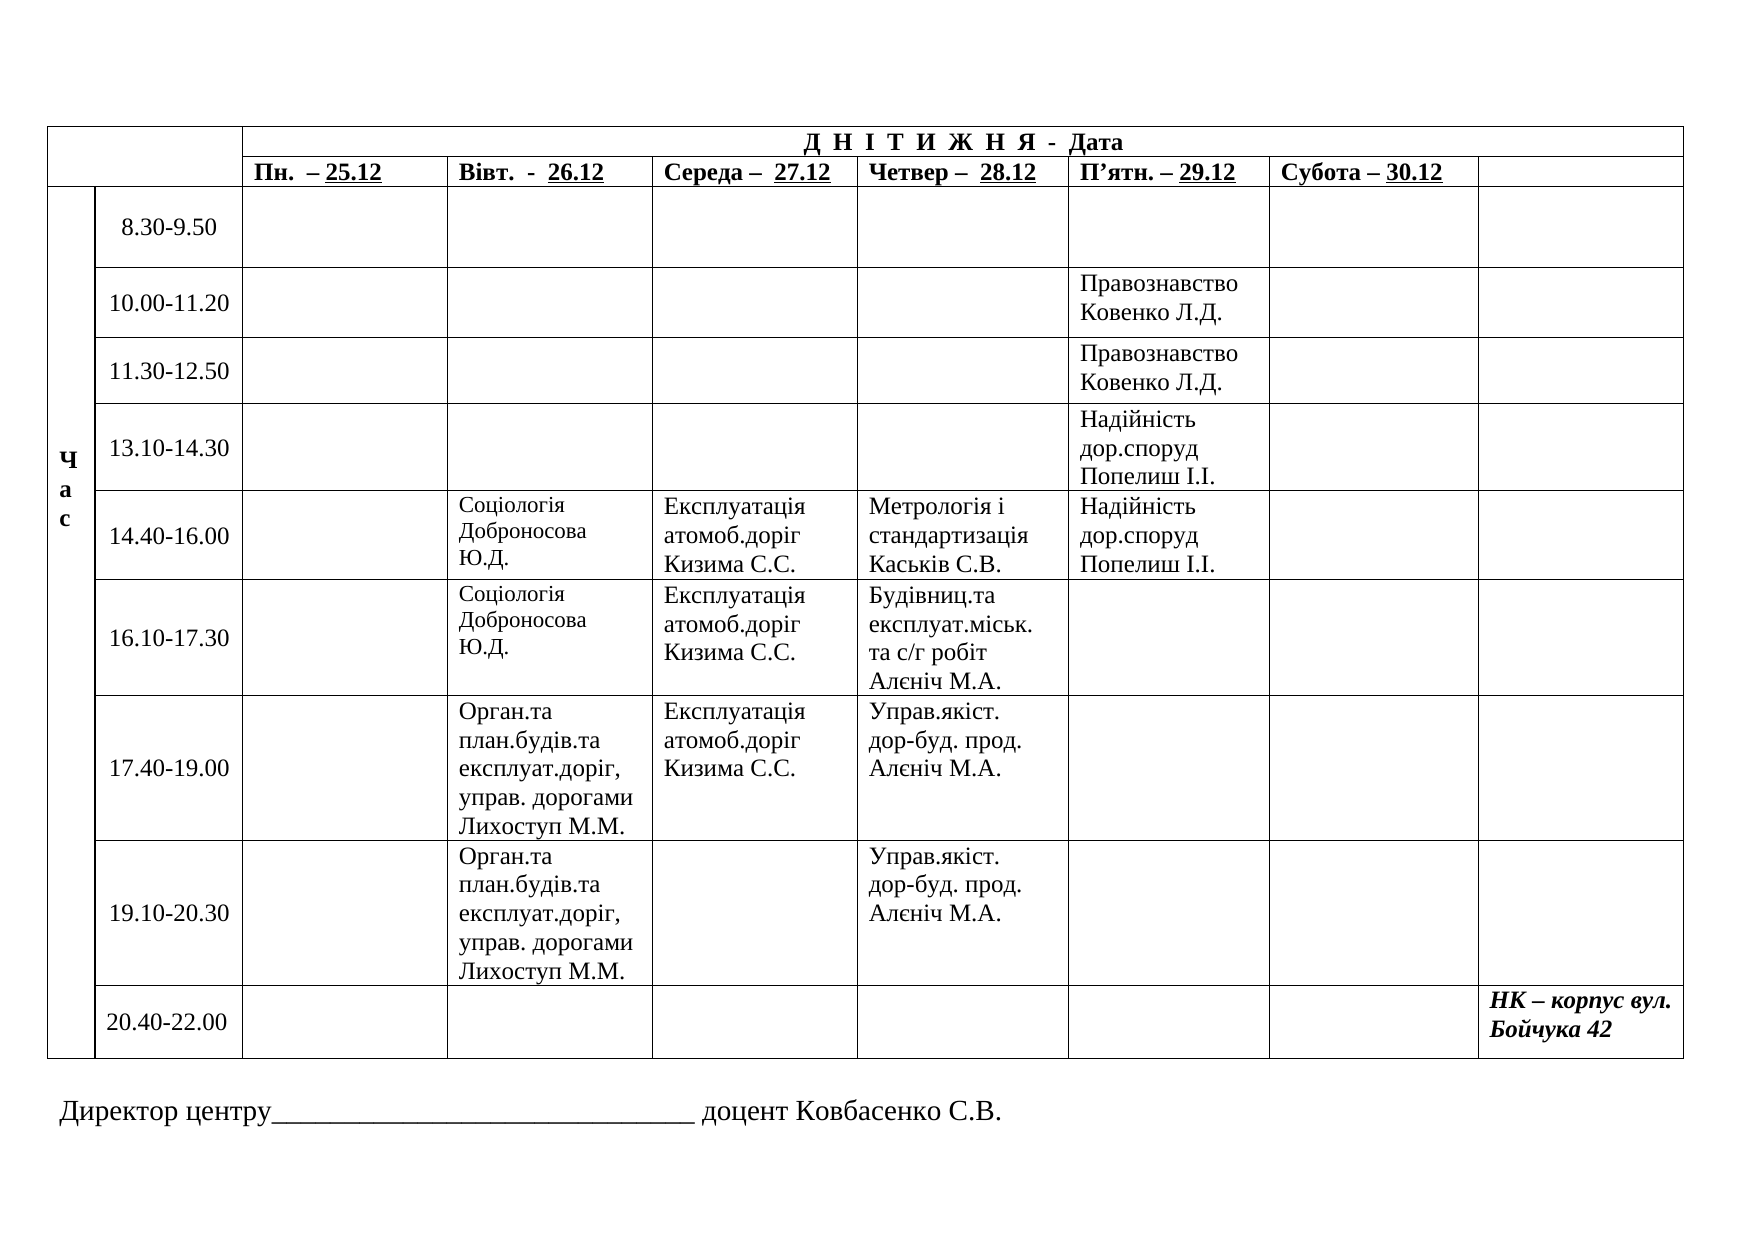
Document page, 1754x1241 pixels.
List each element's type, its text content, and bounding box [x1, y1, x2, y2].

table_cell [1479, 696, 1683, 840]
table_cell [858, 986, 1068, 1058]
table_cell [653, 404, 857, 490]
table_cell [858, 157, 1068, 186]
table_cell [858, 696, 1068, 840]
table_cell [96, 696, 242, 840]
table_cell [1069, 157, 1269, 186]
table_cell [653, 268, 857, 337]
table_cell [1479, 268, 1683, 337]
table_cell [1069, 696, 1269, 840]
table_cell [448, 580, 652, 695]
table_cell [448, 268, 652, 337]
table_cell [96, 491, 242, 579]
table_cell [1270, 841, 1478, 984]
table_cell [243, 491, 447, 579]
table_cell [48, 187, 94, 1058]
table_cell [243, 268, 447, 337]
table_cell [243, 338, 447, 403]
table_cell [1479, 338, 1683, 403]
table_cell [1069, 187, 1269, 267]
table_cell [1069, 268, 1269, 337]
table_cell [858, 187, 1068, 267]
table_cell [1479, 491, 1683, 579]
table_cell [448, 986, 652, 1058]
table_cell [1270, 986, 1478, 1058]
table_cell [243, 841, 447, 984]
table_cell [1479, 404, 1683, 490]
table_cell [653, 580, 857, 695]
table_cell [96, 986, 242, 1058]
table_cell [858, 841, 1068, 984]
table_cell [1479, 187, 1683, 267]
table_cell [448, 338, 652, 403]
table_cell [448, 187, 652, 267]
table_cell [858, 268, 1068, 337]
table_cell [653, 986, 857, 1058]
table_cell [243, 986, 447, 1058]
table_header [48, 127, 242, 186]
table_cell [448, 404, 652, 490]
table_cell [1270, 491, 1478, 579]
text Директор центру_____________________________ доцент Ковбасенко С.В. [59, 1093, 1695, 1126]
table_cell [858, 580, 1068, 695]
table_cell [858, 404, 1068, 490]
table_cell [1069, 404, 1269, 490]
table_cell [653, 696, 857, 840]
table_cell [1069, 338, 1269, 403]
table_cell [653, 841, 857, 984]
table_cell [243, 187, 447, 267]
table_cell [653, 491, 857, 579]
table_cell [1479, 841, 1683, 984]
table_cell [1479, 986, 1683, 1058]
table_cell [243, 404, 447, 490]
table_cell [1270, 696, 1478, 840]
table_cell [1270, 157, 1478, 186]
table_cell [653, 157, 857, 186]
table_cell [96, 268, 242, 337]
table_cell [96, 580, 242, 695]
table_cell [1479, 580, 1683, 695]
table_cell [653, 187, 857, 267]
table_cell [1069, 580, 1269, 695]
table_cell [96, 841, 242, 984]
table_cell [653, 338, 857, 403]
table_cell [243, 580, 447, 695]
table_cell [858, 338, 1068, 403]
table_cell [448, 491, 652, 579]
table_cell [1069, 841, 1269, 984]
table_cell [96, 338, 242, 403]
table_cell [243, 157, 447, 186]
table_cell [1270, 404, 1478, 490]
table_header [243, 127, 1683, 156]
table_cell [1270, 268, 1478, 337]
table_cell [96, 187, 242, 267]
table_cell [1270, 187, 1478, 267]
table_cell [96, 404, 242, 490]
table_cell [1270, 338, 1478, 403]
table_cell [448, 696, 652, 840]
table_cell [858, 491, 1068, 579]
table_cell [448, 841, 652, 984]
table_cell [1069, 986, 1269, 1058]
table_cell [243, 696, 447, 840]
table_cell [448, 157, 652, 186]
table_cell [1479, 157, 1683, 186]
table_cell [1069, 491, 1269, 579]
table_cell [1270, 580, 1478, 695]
